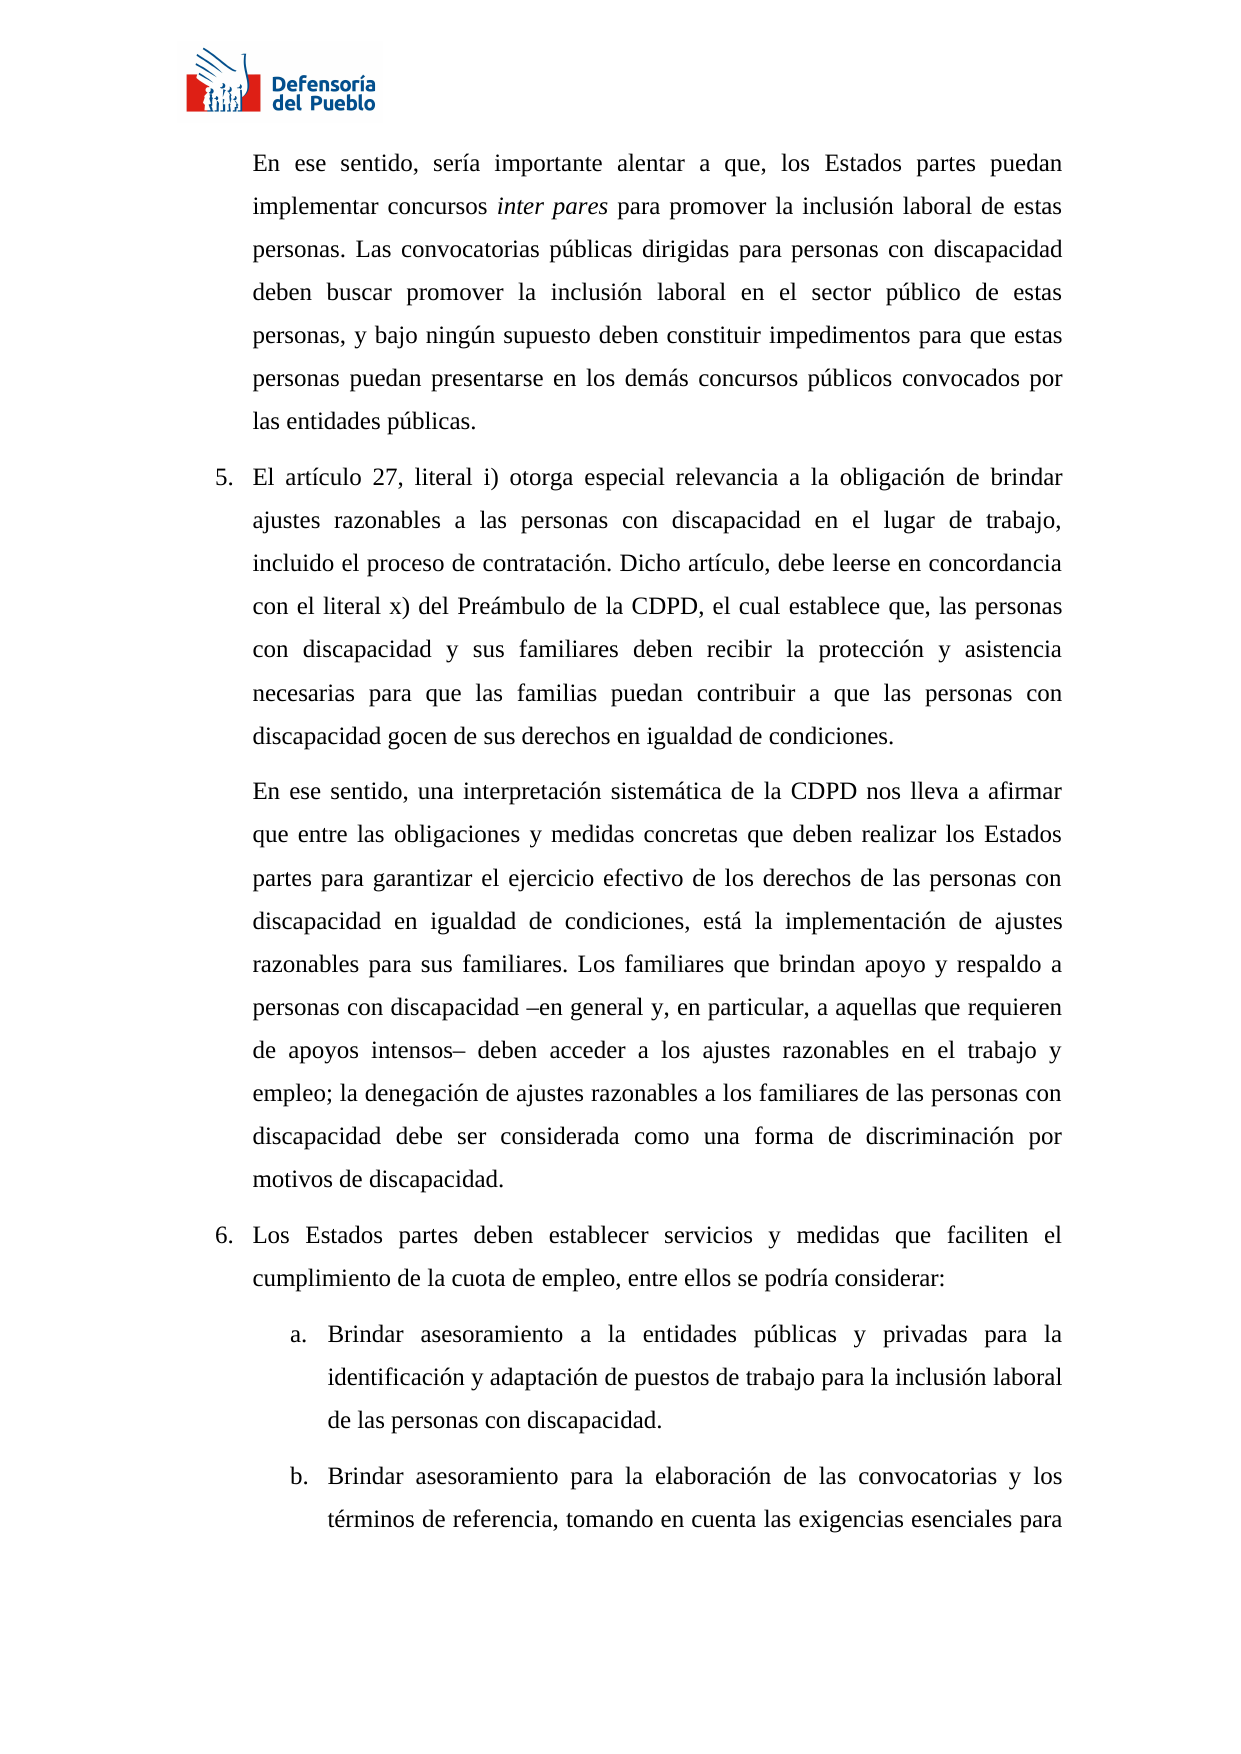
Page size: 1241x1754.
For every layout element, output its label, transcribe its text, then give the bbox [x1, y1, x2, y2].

list El artículo 27, literal i) otorga especial relevancia a la obligación de brindar ajustes razonables a las personas con discapacidad en el lugar de trabajo, incluido el proceso de contratación. Dicho artículo, debe leerse en concordancia con el literal x) del Preámbulo de la CDPD, el cual establece que, las personas con discapacidad y sus familiares deben recibir la protección y asistencia necesarias para que las familias puedan contribuir a que las personas con discapacidad gocen de sus derechos en igualdad de condiciones. [215, 462, 1063, 749]
list En ese sentido, una interpretación sistemática de la CDPD nos lleva a afirmar que entre las obligaciones y medidas concretas que deben realizar los Estados partes para garantizar el ejercicio efectivo de los derechos de las personas con discapacidad en igualdad de condiciones, está la implementación de ajustes razonables para sus familiares. Los familiares que brindan apoyo y respaldo a personas con discapacidad –en general y, en particular, a aquellas que requieren de apoyos intensos– deben acceder a los ajustes razonables en el trabajo y empleo; la denegación de ajustes razonables a los familiares de las personas con discapacidad debe ser considerada como una forma de discriminación por motivos de discapacidad. [252, 776, 1063, 1193]
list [290, 1461, 1063, 1533]
list Brindar asesoramiento a la entidades públicas y privadas para la identificación y adaptación de puestos de trabajo para la inclusión laboral de las personas con discapacidad. [290, 1319, 1063, 1434]
picture [177, 41, 384, 123]
list Los Estados partes deben establecer servicios y medidas que faciliten el cumplimiento de la cuota de empleo, entre ellos se podría considerar: [215, 1220, 1063, 1292]
list En ese sentido, sería importante alentar a que, los Estados partes puedan implementar concursos inter pares para promover la inclusión laboral de estas personas. Las convocatorias públicas dirigidas para personas con discapacidad deben buscar promover la inclusión laboral en el sector público de estas personas, y bajo ningún supuesto deben constituir impedimentos para que estas personas puedan presentarse en los demás concursos públicos convocados por las entidades públicas. [252, 148, 1063, 435]
